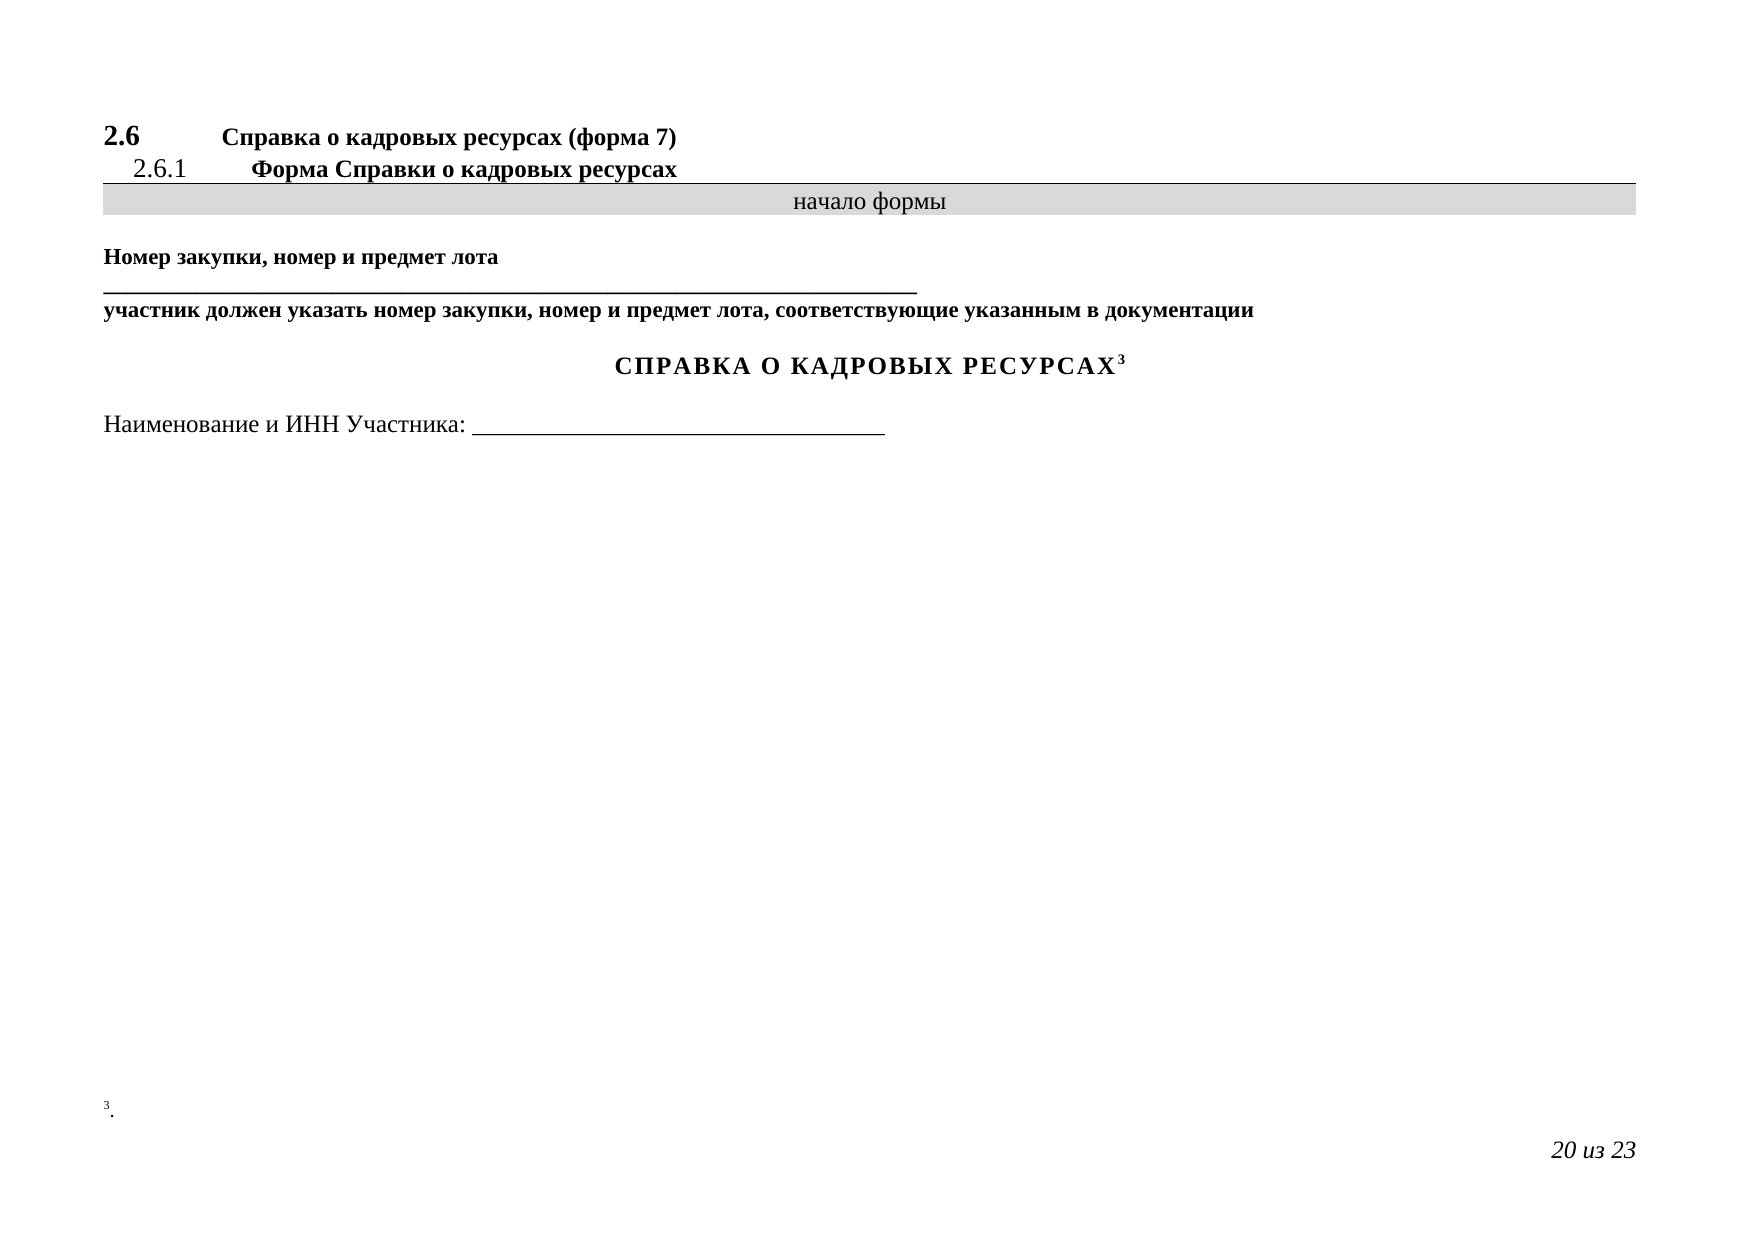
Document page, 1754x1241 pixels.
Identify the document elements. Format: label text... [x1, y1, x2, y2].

text _______________________________________________________________________ [103, 270, 1636, 296]
text Наименование и ИНН Участника: _________________________________ [103, 409, 1636, 437]
text начало формы [103, 184, 1636, 215]
text Форма Справки о кадровых ресурсах [133, 152, 1636, 183]
text участник должен указать номер закупки, номер и предмет лота, соответствующие указанным в документации [103, 296, 1636, 322]
text Справка о кадровых ресурсах [103, 351, 1636, 380]
subtitle Справка о кадровых ресурсах (форма 7) [103, 118, 1636, 152]
text Номер закупки, номер и предмет лота [103, 243, 1636, 270]
